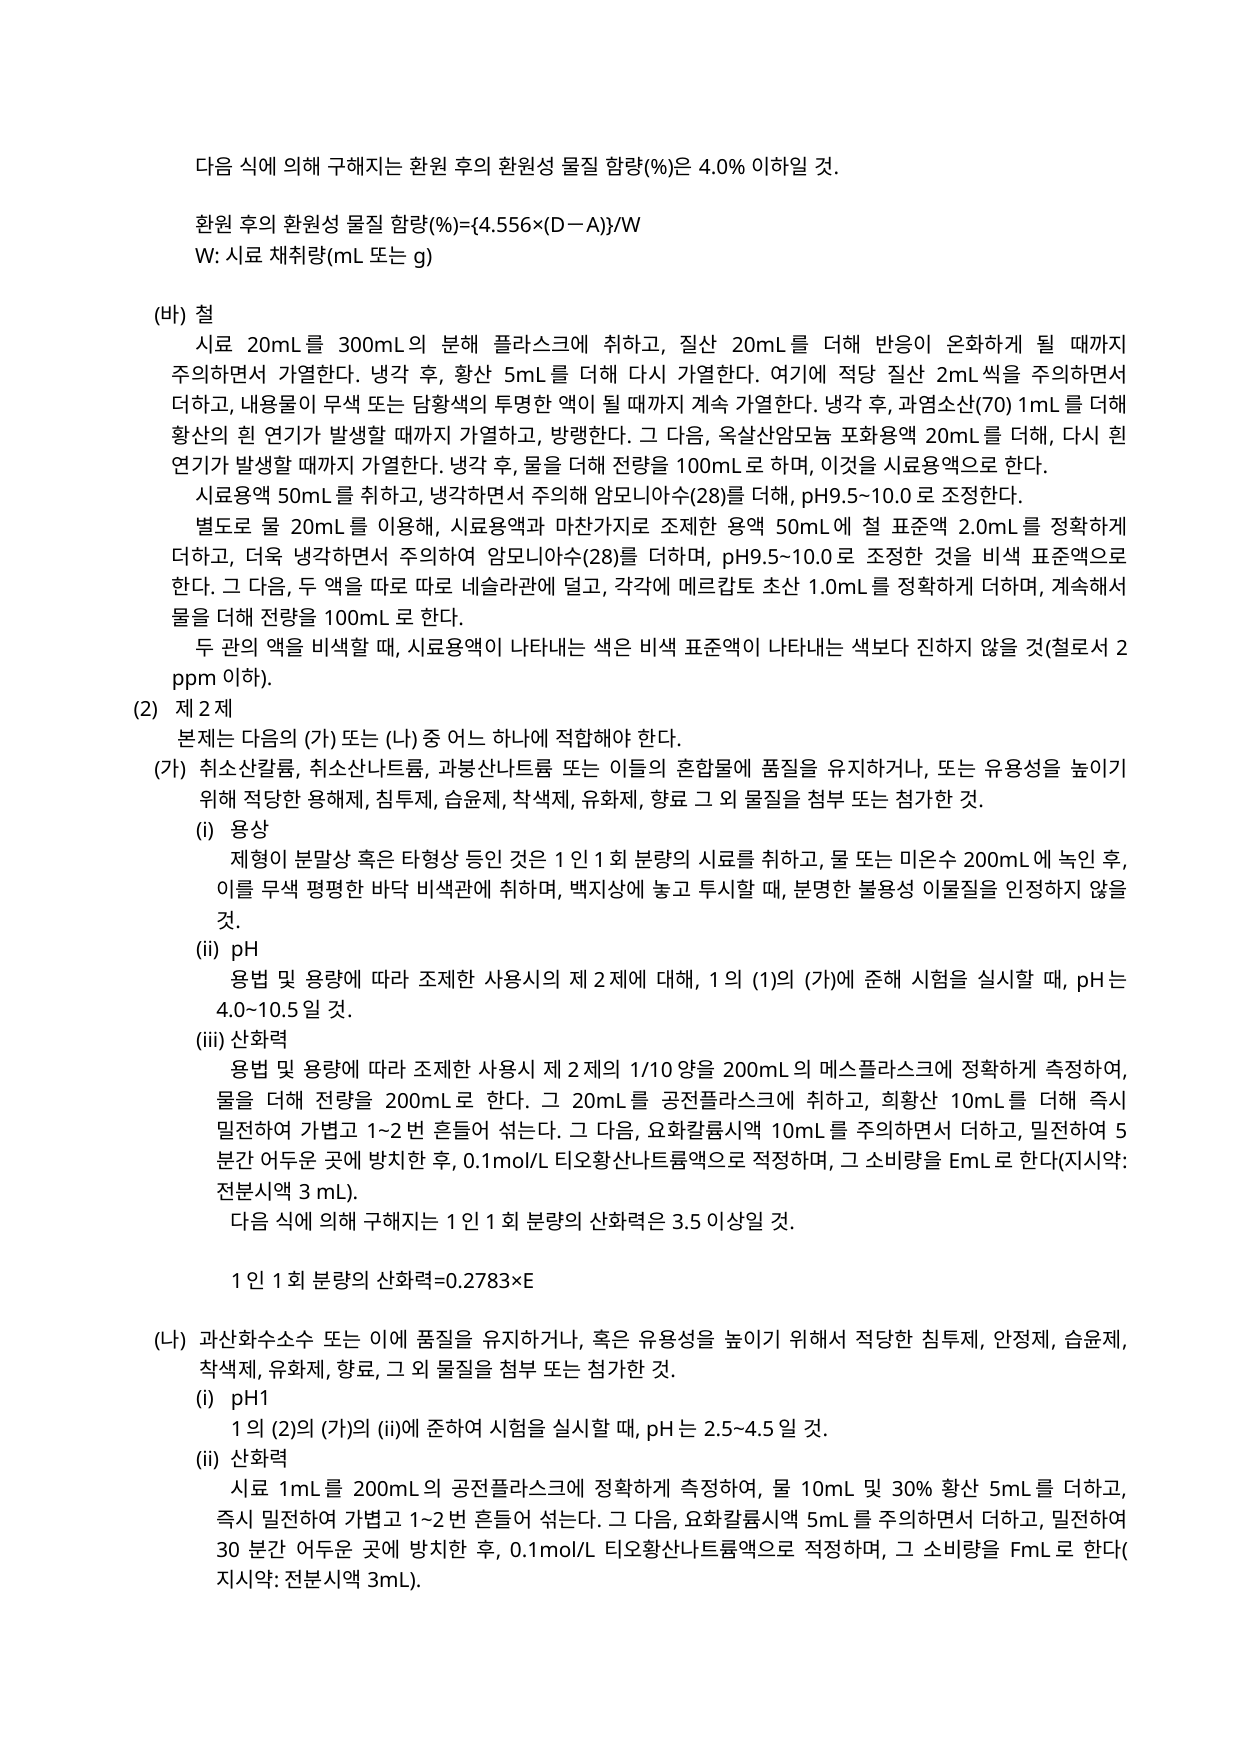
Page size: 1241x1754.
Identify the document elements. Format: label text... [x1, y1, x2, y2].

list 산화력 [196, 1023, 1128, 1054]
list 산화력 [196, 1442, 1128, 1472]
list W: 시료 채취량(mL 또는 g) [195, 239, 1128, 269]
list 용상 [196, 813, 1128, 843]
list pH1 [196, 1383, 1128, 1412]
list 제형이 분말상 혹은 타형상 등인 것은 1인1회 분량의 시료를 취하고, 물 또는 미온수 200mL에 녹인 후, 이를 무색 평평한 바닥 비색관에 취하며, 백지상에 놓고 투시할 때, 분명한 불용성 이물질을 인정하지 않을 것. [216, 843, 1128, 934]
list 제2제 [133, 692, 1128, 722]
list 다음 식에 의해 구해지는 환원 후의 환원성 물질 함량(%)은 4.0% 이하일 것. [172, 150, 1128, 180]
list 환원 후의 환원성 물질 함량(%)={4.556×(D－A)}/W [195, 209, 1128, 239]
list 철 [154, 298, 1128, 328]
list 용법 및 용량에 따라 조제한 사용시 제2제의 1/10양을 200mL의 메스플라스크에 정확하게 측정하여, 물을 더해 전량을 200mL로 한다. 그 20mL를 공전플라스크에 취하고, 희황산 10mL를 더해 즉시 밀전하여 가볍고 1~2번 흔들어 섞는다. 그 다음, 요화칼륨시액 10mL를 주의하면서 더하고, 밀전하여 5분간 어두운 곳에 방치한 후, 0.1mol/L 티오황산나트륨액으로 적정하며, 그 소비량을 EmL로 한다(지시약: 전분시액 3 mL). [216, 1054, 1128, 1205]
list 과산화수소수 또는 이에 품질을 유지하거나, 혹은 유용성을 높이기 위해서 적당한 침투제, 안정제, 습윤제, 착색제, 유화제, 향료, 그 외 물질을 첨부 또는 첨가한 것. [154, 1323, 1128, 1383]
list 시료용액 50mL를 취하고, 냉각하면서 주의해 암모니아수(28)를 더해, pH9.5~10.0로 조정한다. [172, 480, 1128, 510]
list 1의 (2)의 (가)의 (ii)에 준하여 시험을 실시할 때, pH는 2.5~4.5일 것. [216, 1412, 1128, 1442]
text 본제는 다음의 (가) 또는 (나) 중 어느 하나에 적합해야 한다. [157, 722, 1128, 752]
list 1인 1회 분량의 산화력=0.2783×E [231, 1264, 1128, 1294]
list pH [196, 934, 1128, 963]
list 취소산칼륨, 취소산나트륨, 과붕산나트륨 또는 이들의 혼합물에 품질을 유지하거나, 또는 유용성을 높이기 위해 적당한 용해제, 침투제, 습윤제, 착색제, 유화제, 향료 그 외 물질을 첨부 또는 첨가한 것. [154, 752, 1128, 813]
list 시료 20mL를 300mL의 분해 플라스크에 취하고, 질산 20mL를 더해 반응이 온화하게 될 때까지 주의하면서 가열한다. 냉각 후, 황산 5mL를 더해 다시 가열한다. 여기에 적당 질산 2mL씩을 주의하면서 더하고, 내용물이 무색 또는 담황색의 투명한 액이 될 때까지 계속 가열한다. 냉각 후, 과염소산(70) 1mL를 더해 황산의 흰 연기가 발생할 때까지 가열하고, 방랭한다. 그 다음, 옥살산암모늄 포화용액 20mL를 더해, 다시 흰 연기가 발생할 때까지 가열한다. 냉각 후, 물을 더해 전량을 100mL로 하며, 이것을 시료용액으로 한다. [172, 328, 1128, 480]
list 시료 1mL를 200mL의 공전플라스크에 정확하게 측정하여, 물 10mL 및 30% 황산 5mL를 더하고, 즉시 밀전하여 가볍고 1~2번 흔들어 섞는다. 그 다음, 요화칼륨시액 5mL를 주의하면서 더하고, 밀전하여 30 분간 어두운 곳에 방치한 후, 0.1mol/L 티오황산나트륨액으로 적정하며, 그 소비량을 FmL로 한다(지시약: 전분시액 3mL). [216, 1472, 1128, 1594]
list 별도로 물 20mL를 이용해, 시료용액과 마찬가지로 조제한 용액 50mL에 철 표준액 2.0mL를 정확하게 더하고, 더욱 냉각하면서 주의하여 암모니아수(28)를 더하며, pH9.5~10.0로 조정한 것을 비색 표준액으로 한다. 그 다음, 두 액을 따로 따로 네슬라관에 덜고, 각각에 메르캅토 초산 1.0mL를 정확하게 더하며, 계속해서 물을 더해 전량을 100mL 로 한다. [172, 510, 1128, 631]
list 다음 식에 의해 구해지는 1인1회 분량의 산화력은 3.5 이상일 것. [216, 1205, 1128, 1236]
list 두 관의 액을 비색할 때, 시료용액이 나타내는 색은 비색 표준액이 나타내는 색보다 진하지 않을 것(철로서 2 ppm 이하). [172, 631, 1128, 692]
list 용법 및 용량에 따라 조제한 사용시의 제2제에 대해, 1의 (1)의 (가)에 준해 시험을 실시할 때, pH는 4.0~10.5일 것. [216, 963, 1128, 1023]
